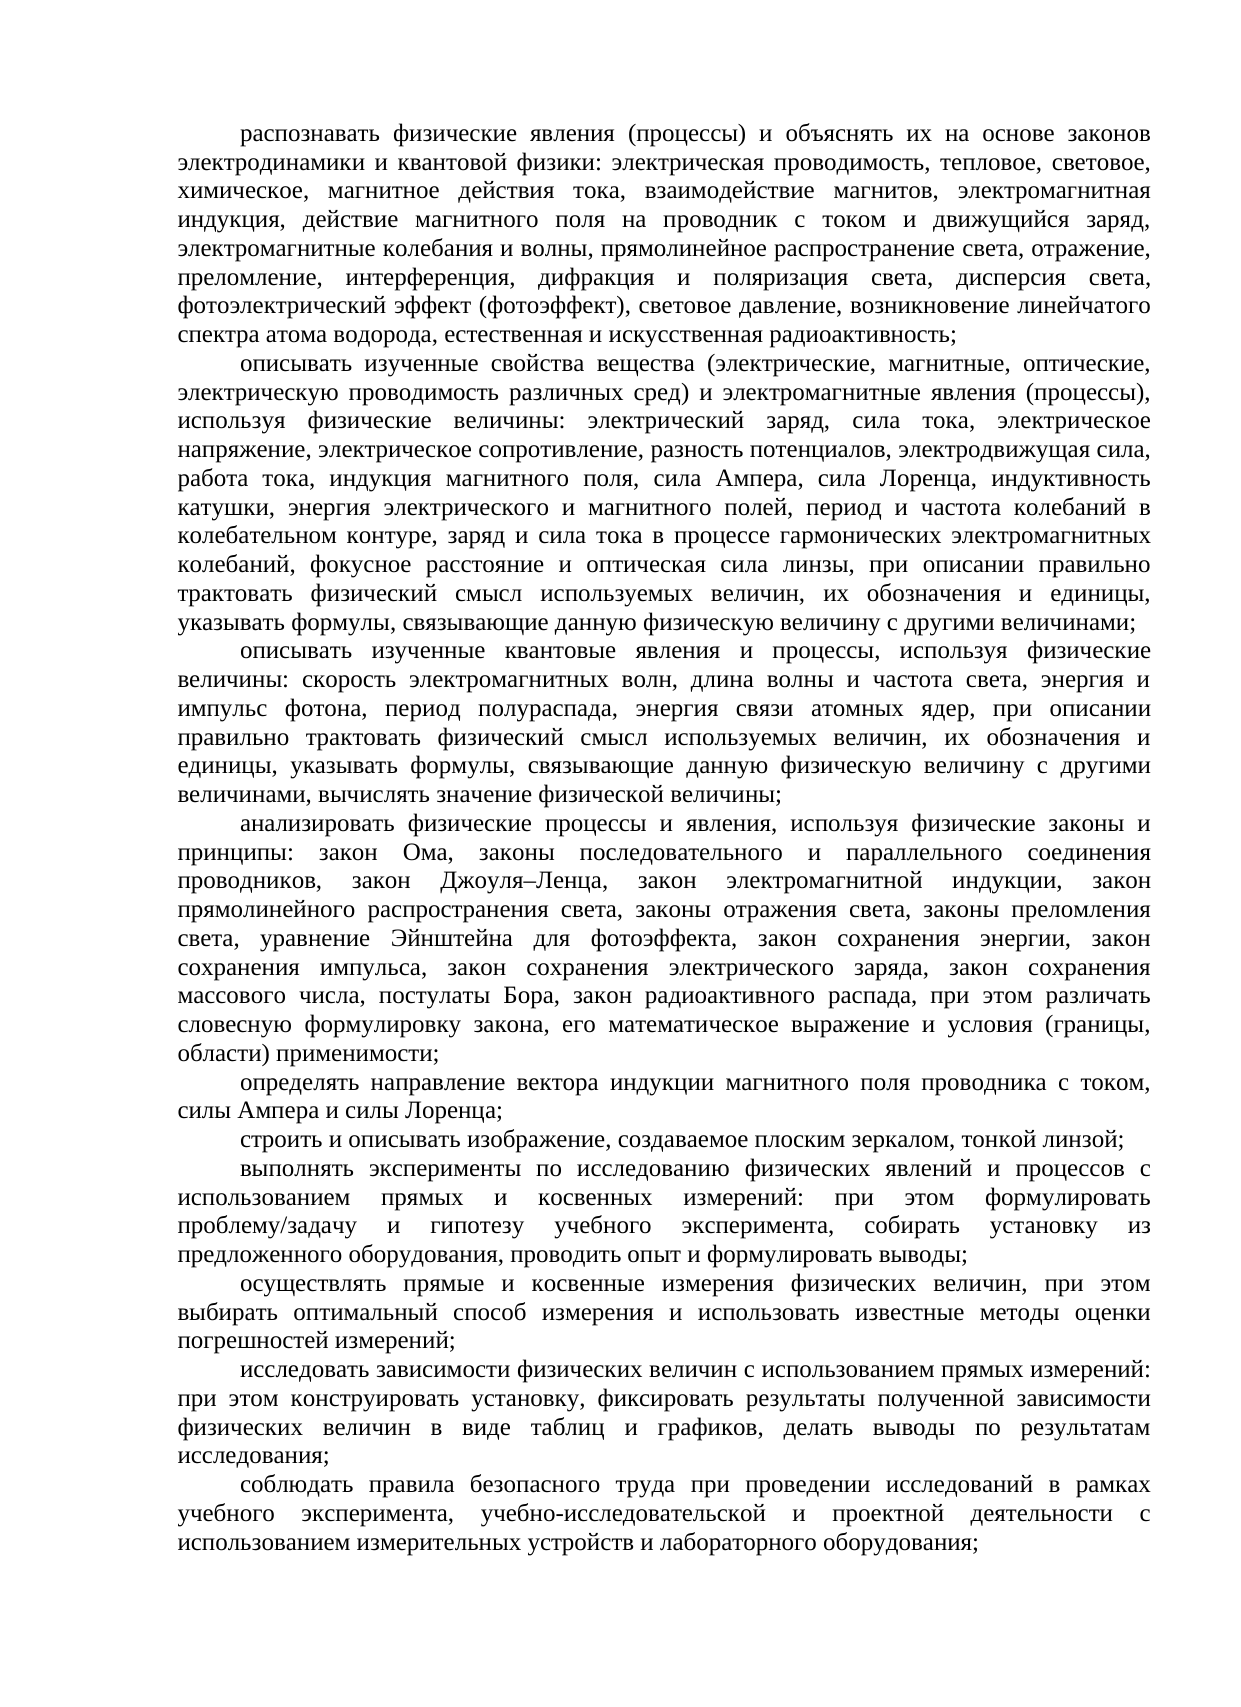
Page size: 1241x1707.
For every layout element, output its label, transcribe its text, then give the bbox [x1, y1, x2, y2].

text исследовать зависимости физических величин с использованием прямых измерений: при этом конструировать установку, фиксировать результаты полученной зависимости физических величин в виде таблиц и графиков, делать выводы по результатам исследования; [177, 1354, 1152, 1469]
text анализировать физические процессы и явления, используя физические законы и принципы: закон Ома, законы последовательного и параллельного соединения проводников, закон Джоуля–Ленца, закон электромагнитной индукции, закон прямолинейного распространения света, законы отражения света, законы преломления света, уравнение Эйнштейна для фотоэффекта, закон сохранения энергии, закон сохранения импульса, закон сохранения электрического заряда, закон сохранения массового числа, постулаты Бора, закон радиоактивного распада, при этом различать словесную формулировку закона, его математическое выражение и условия (границы, области) применимости; [177, 808, 1152, 1067]
text осуществлять прямые и косвенные измерения физических величин, при этом выбирать оптимальный способ измерения и использовать известные методы оценки погрешностей измерений; [177, 1268, 1152, 1354]
text описывать изученные свойства вещества (электрические, магнитные, оптические, электрическую проводимость различных сред) и электромагнитные явления (процессы), используя физические величины: электрический заряд, сила тока, электрическое напряжение, электрическое сопротивление, разность потенциалов, электродвижущая сила, работа тока, индукция магнитного поля, сила Ампера, сила Лоренца, индуктивность катушки, энергия электрического и магнитного полей, период и частота колебаний в колебательном контуре, заряд и сила тока в процессе гармонических электромагнитных колебаний, фокусное расстояние и оптическая сила линзы, при описании правильно трактовать физический смысл используемых величин, их обозначения и единицы, указывать формулы, связывающие данную физическую величину с другими величинами; [177, 348, 1152, 636]
text определять направление вектора индукции магнитного поля проводника с током, силы Ампера и силы Лоренца; [177, 1067, 1152, 1124]
text соблюдать правила безопасного труда при проведении исследований в рамках учебного эксперимента, учебно-исследовательской и проектной деятельности с использованием измерительных устройств и лабораторного оборудования; [177, 1469, 1152, 1556]
text выполнять эксперименты по исследованию физических явлений и процессов с использованием прямых и косвенных измерений: при этом формулировать проблему/задачу и гипотезу учебного эксперимента, собирать установку из предложенного оборудования, проводить опыт и формулировать выводы; [177, 1153, 1152, 1268]
text распознавать физические явления (процессы) и объяснять их на основе законов электродинамики и квантовой физики: электрическая проводимость, тепловое, световое, химическое, магнитное действия тока, взаимодействие магнитов, электромагнитная индукция, действие магнитного поля на проводник с током и движущийся заряд, электромагнитные колебания и волны, прямолинейное распространение света, отражение, преломление, интерференция, дифракция и поляризация света, дисперсия света, фотоэлектрический эффект (фотоэффект), световое давление, возникновение линейчатого спектра атома водорода, естественная и искусственная радиоактивность; [177, 118, 1152, 348]
text описывать изученные квантовые явления и процессы, используя физические величины: скорость электромагнитных волн, длина волны и частота света, энергия и импульс фотона, период полураспада, энергия связи атомных ядер, при описании правильно трактовать физический смысл используемых величин, их обозначения и единицы, указывать формулы, связывающие данную физическую величину с другими величинами, вычислять значение физической величины; [177, 636, 1152, 808]
text строить и описывать изображение, создаваемое плоским зеркалом, тонкой линзой; [177, 1124, 1152, 1153]
